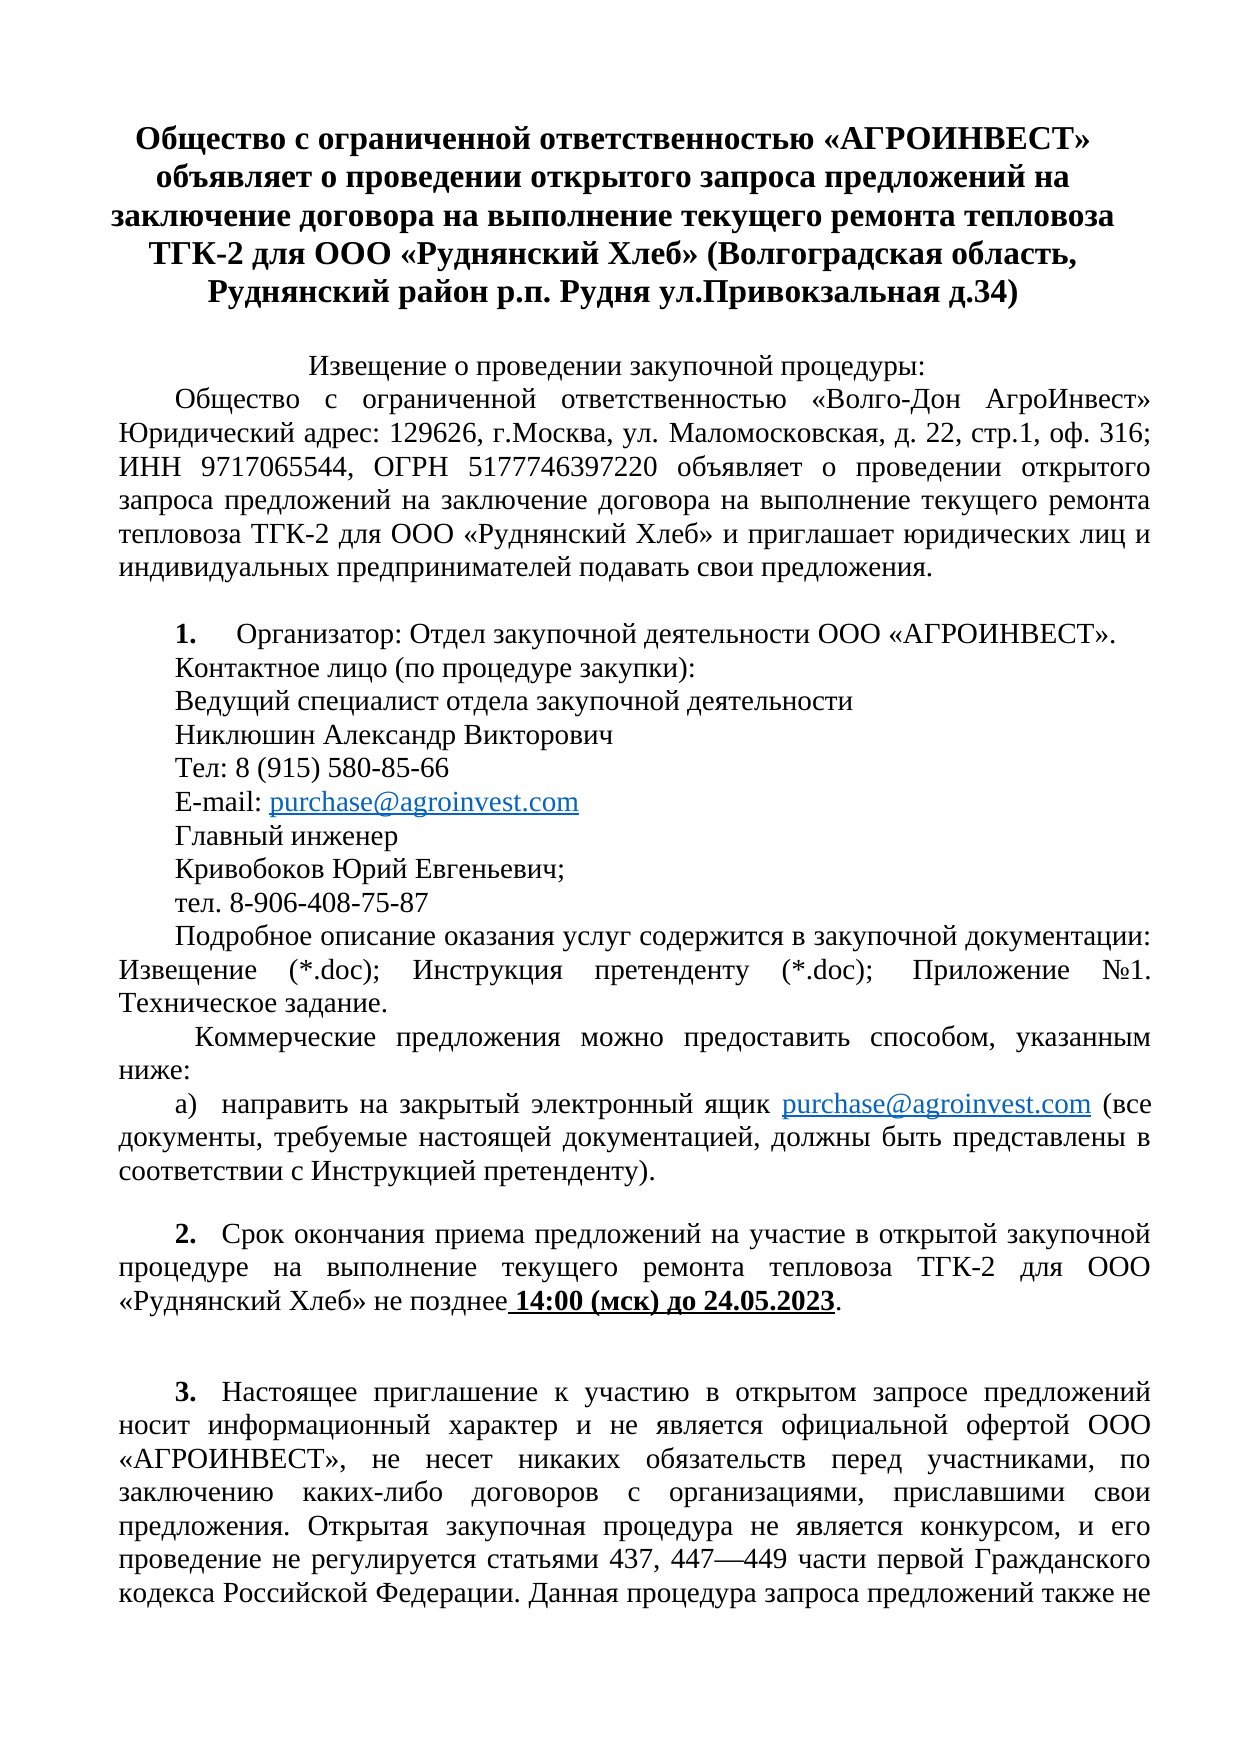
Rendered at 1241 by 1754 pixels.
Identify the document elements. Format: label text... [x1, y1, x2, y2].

text Кривобоков Юрий Евгеньевич; [118, 851, 1152, 885]
text Общество с ограниченной ответственностью «АГРОИНВЕСТ» объявляет о проведении открытого запроса предложений на заключение договора на выполнение текущего ремонта тепловоза ТГК-2 для ООО «Руднянский Хлеб» (Волгоградская область, Руднянский район р.п. Рудня ул.Привокзальная д.34) [74, 118, 1152, 310]
list направить на закрытый электронный ящик purchase@agroinvest.com (все документы, требуемые настоящей документацией, должны быть представлены в соответствии с Инструкцией претенденту). [118, 1086, 1152, 1187]
text Главный инженер [118, 818, 1152, 851]
text Контактное лицо (по процедуре закупки): [118, 650, 1152, 683]
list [118, 1374, 1152, 1608]
text Коммерческие предложения можно предоставить способом, указанным ниже: [118, 1019, 1152, 1086]
text тел. 8-906-408-75-87 [118, 885, 1152, 918]
text Тел: 8 (915) 580-85-66 [118, 751, 1152, 784]
text Е-mail: purchase@agroinvest.com [118, 784, 1152, 818]
list Срок окончания приема предложений на участие в открытой закупочной процедуре на выполнение текущего ремонта тепловоза ТГК-2 для ООО «Руднянский Хлеб» не позднее 14:00 (мск) до 24.05.2023. [118, 1216, 1152, 1316]
list Организатор: Отдел закупочной деятельности ООО «АГРОИНВЕСТ». [118, 616, 1152, 650]
text Ведущий специалист отдела закупочной деятельности [118, 683, 1152, 717]
list Общество с ограниченной ответственностью «Волго-Дон АгроИнвест» Юридический адрес: 129626, г.Москва, ул. Маломосковская, д. 22, стр.1, оф. 316; ИНН 9717065544, ОГРН 5177746397220 объявляет о проведении открытого запроса предложений на заключение договора на выполнение текущего ремонта тепловоза ТГК-2 для ООО «Руднянский Хлеб» и приглашает юридических лиц и индивидуальных предпринимателей подавать свои предложения. [118, 382, 1152, 583]
text Извещение о проведении закупочной процедуры: [74, 348, 1152, 382]
text Подробное описание оказания услуг содержится в закупочной документации: Извещение (*.doc); Инструкция претенденту (*.doc); Приложение №1. Техническое задание. [118, 918, 1152, 1019]
text Никлюшин Александр Викторович [118, 717, 1152, 751]
